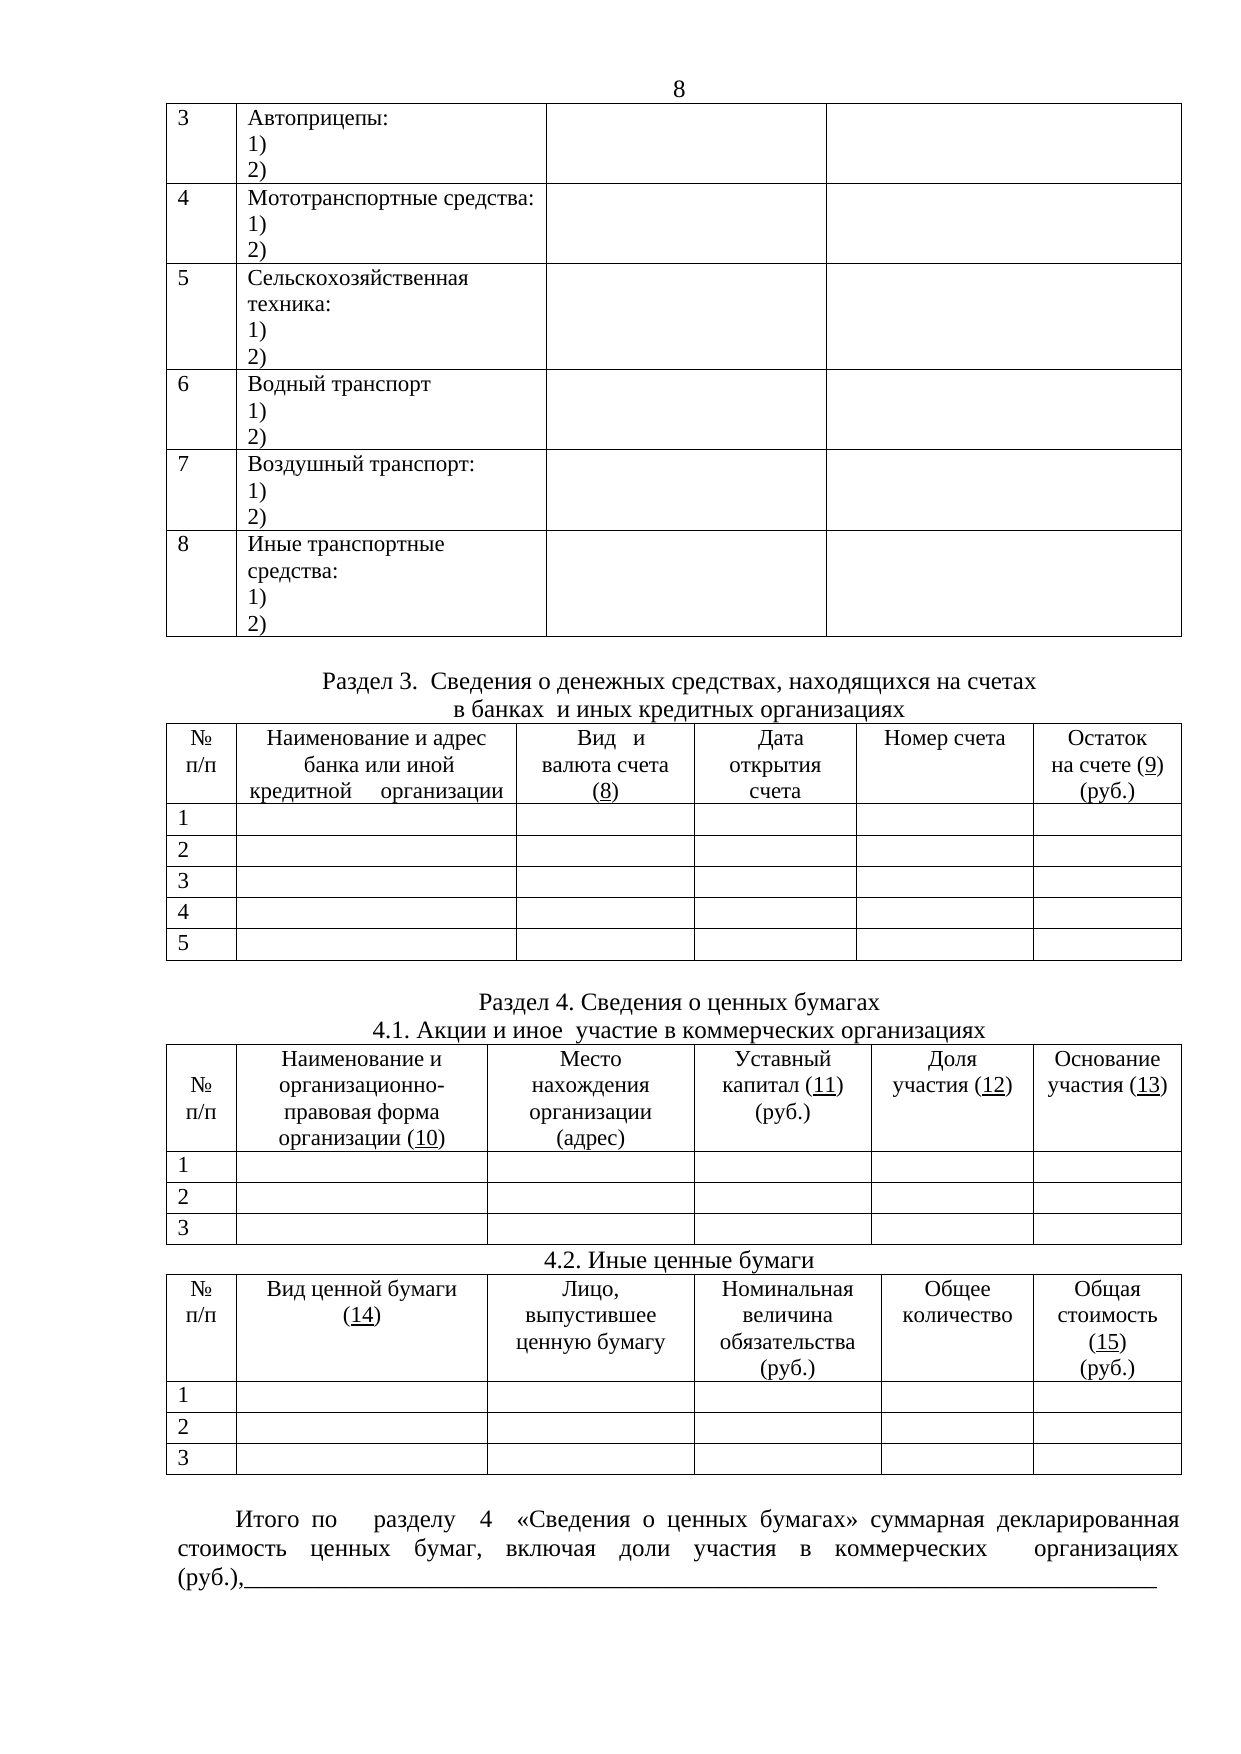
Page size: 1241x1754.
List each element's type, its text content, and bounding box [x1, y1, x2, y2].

table_cell [695, 1413, 881, 1443]
table_header Дата открытия счета [695, 724, 856, 803]
table_cell [827, 104, 1181, 183]
table_cell [167, 867, 236, 897]
table_cell Сельскохозяйственная техника: 1) 2) [237, 264, 546, 369]
table_cell [237, 929, 516, 959]
table_cell [882, 1413, 1033, 1443]
table_cell [1034, 1444, 1181, 1474]
table_header Лицо, выпустившее ценную бумагу [488, 1275, 694, 1381]
table_cell [167, 450, 236, 529]
table_cell [547, 370, 826, 449]
table_header Номер счета [857, 724, 1033, 803]
table_cell [695, 1444, 881, 1474]
table_cell [167, 898, 236, 928]
table_header Основание участия (13) [1034, 1045, 1181, 1151]
table_cell [695, 836, 856, 866]
table_cell [857, 836, 1033, 866]
table_header № п/п [167, 724, 236, 803]
table_cell [167, 1382, 236, 1412]
table_cell [488, 1152, 694, 1182]
table_cell Автоприцепы: 1) 2) [237, 104, 546, 183]
table_cell [237, 804, 516, 834]
table_header Уставный капитал (11) (руб.) [695, 1045, 871, 1151]
table_cell [167, 1152, 236, 1182]
table_cell [167, 184, 236, 263]
text Раздел 3. Сведения о денежных средствах, находящихся на счетах [177, 666, 1181, 694]
table_cell [695, 1152, 871, 1182]
table_cell [237, 1444, 487, 1474]
table_cell [517, 836, 694, 866]
table_cell [882, 1444, 1033, 1474]
table_cell [547, 531, 826, 636]
table_header Доля участия (12) [872, 1045, 1033, 1151]
table_cell [237, 1413, 487, 1443]
table_cell [1034, 1214, 1181, 1244]
table_cell [827, 531, 1181, 636]
table_cell [695, 1382, 881, 1412]
table_cell [1034, 836, 1181, 866]
table_cell [547, 450, 826, 529]
table_header Остаток на счете (9) (руб.) [1034, 724, 1181, 803]
table_cell [827, 184, 1181, 263]
table_cell [488, 1413, 694, 1443]
table_cell [1034, 1152, 1181, 1182]
table_cell [857, 898, 1033, 928]
text 4.1. Акции и иное участие в коммерческих организациях [177, 1015, 1181, 1044]
table_cell [1034, 929, 1181, 959]
table_cell [488, 1382, 694, 1412]
table_cell Мототранспортные средства: 1) 2) [237, 184, 546, 263]
table_cell [517, 929, 694, 959]
table_cell [695, 804, 856, 834]
table_cell [167, 104, 236, 183]
table_cell [167, 929, 236, 959]
table_cell [1034, 867, 1181, 897]
table_cell [1034, 1382, 1181, 1412]
text в банках и иных кредитных организациях [177, 694, 1181, 723]
text Итого по разделу 4 «Сведения о ценных бумагах» суммарная декларированная стоимость ценных бумаг, включая доли участия в коммерческих организациях (руб.),_________________________________________________________________________ [177, 1504, 1181, 1590]
table_cell [167, 1214, 236, 1244]
table_cell [237, 836, 516, 866]
table_cell [167, 531, 236, 636]
table_cell [695, 867, 856, 897]
table_header Вид ценной бумаги (14) [237, 1275, 487, 1381]
table_header Место нахождения организации (адрес) [488, 1045, 694, 1151]
table_cell [872, 1152, 1033, 1182]
table_cell [695, 1214, 871, 1244]
table_cell [517, 898, 694, 928]
table_cell Водный транспорт 1) 2) [237, 370, 546, 449]
table_cell [827, 370, 1181, 449]
table_cell [237, 1382, 487, 1412]
table_cell [488, 1214, 694, 1244]
table_cell [695, 1183, 871, 1213]
table_cell [695, 898, 856, 928]
table_cell [857, 929, 1033, 959]
table_cell [488, 1444, 694, 1474]
table_cell [167, 1444, 236, 1474]
table_cell [827, 264, 1181, 369]
table_cell [695, 929, 856, 959]
table_cell [167, 264, 236, 369]
table_cell [237, 1152, 487, 1182]
table_cell [547, 184, 826, 263]
table_cell [167, 836, 236, 866]
table_cell [237, 1214, 487, 1244]
table_cell [237, 898, 516, 928]
table_cell [547, 264, 826, 369]
table_header Наименование и организационно- правовая форма организации (10) [237, 1045, 487, 1151]
table_cell [857, 867, 1033, 897]
table_cell [488, 1183, 694, 1213]
table_cell [1034, 1413, 1181, 1443]
table_cell [517, 804, 694, 834]
table_cell [1034, 898, 1181, 928]
table_header Вид и валюта счета (8) [517, 724, 694, 803]
table_cell [237, 1183, 487, 1213]
table_cell Воздушный транспорт: 1) 2) [237, 450, 546, 529]
table_header № п/п [167, 1045, 236, 1151]
text Раздел 4. Сведения о ценных бумагах [177, 987, 1181, 1015]
table_cell [167, 804, 236, 834]
table_cell [872, 1214, 1033, 1244]
table_cell [1034, 1183, 1181, 1213]
table_header № п/п [167, 1275, 236, 1381]
table_header Общая стоимость (15) (руб.) [1034, 1275, 1181, 1381]
table_cell [882, 1382, 1033, 1412]
table_header Номинальная величина обязательства (руб.) [695, 1275, 881, 1381]
table_header Наименование и адрес банка или иной кредитной организации [237, 724, 516, 803]
table_cell [857, 804, 1033, 834]
table_cell Иные транспортные средства: 1) 2) [237, 531, 546, 636]
text 4.2. Иные ценные бумаги [177, 1245, 1181, 1274]
table_cell [547, 104, 826, 183]
table_cell [167, 370, 236, 449]
table_cell [872, 1183, 1033, 1213]
table_cell [827, 450, 1181, 529]
table_cell [237, 867, 516, 897]
table_cell [1034, 804, 1181, 834]
table_cell [517, 867, 694, 897]
table_cell [167, 1183, 236, 1213]
table_header Общее количество [882, 1275, 1033, 1381]
table_cell [167, 1413, 236, 1443]
